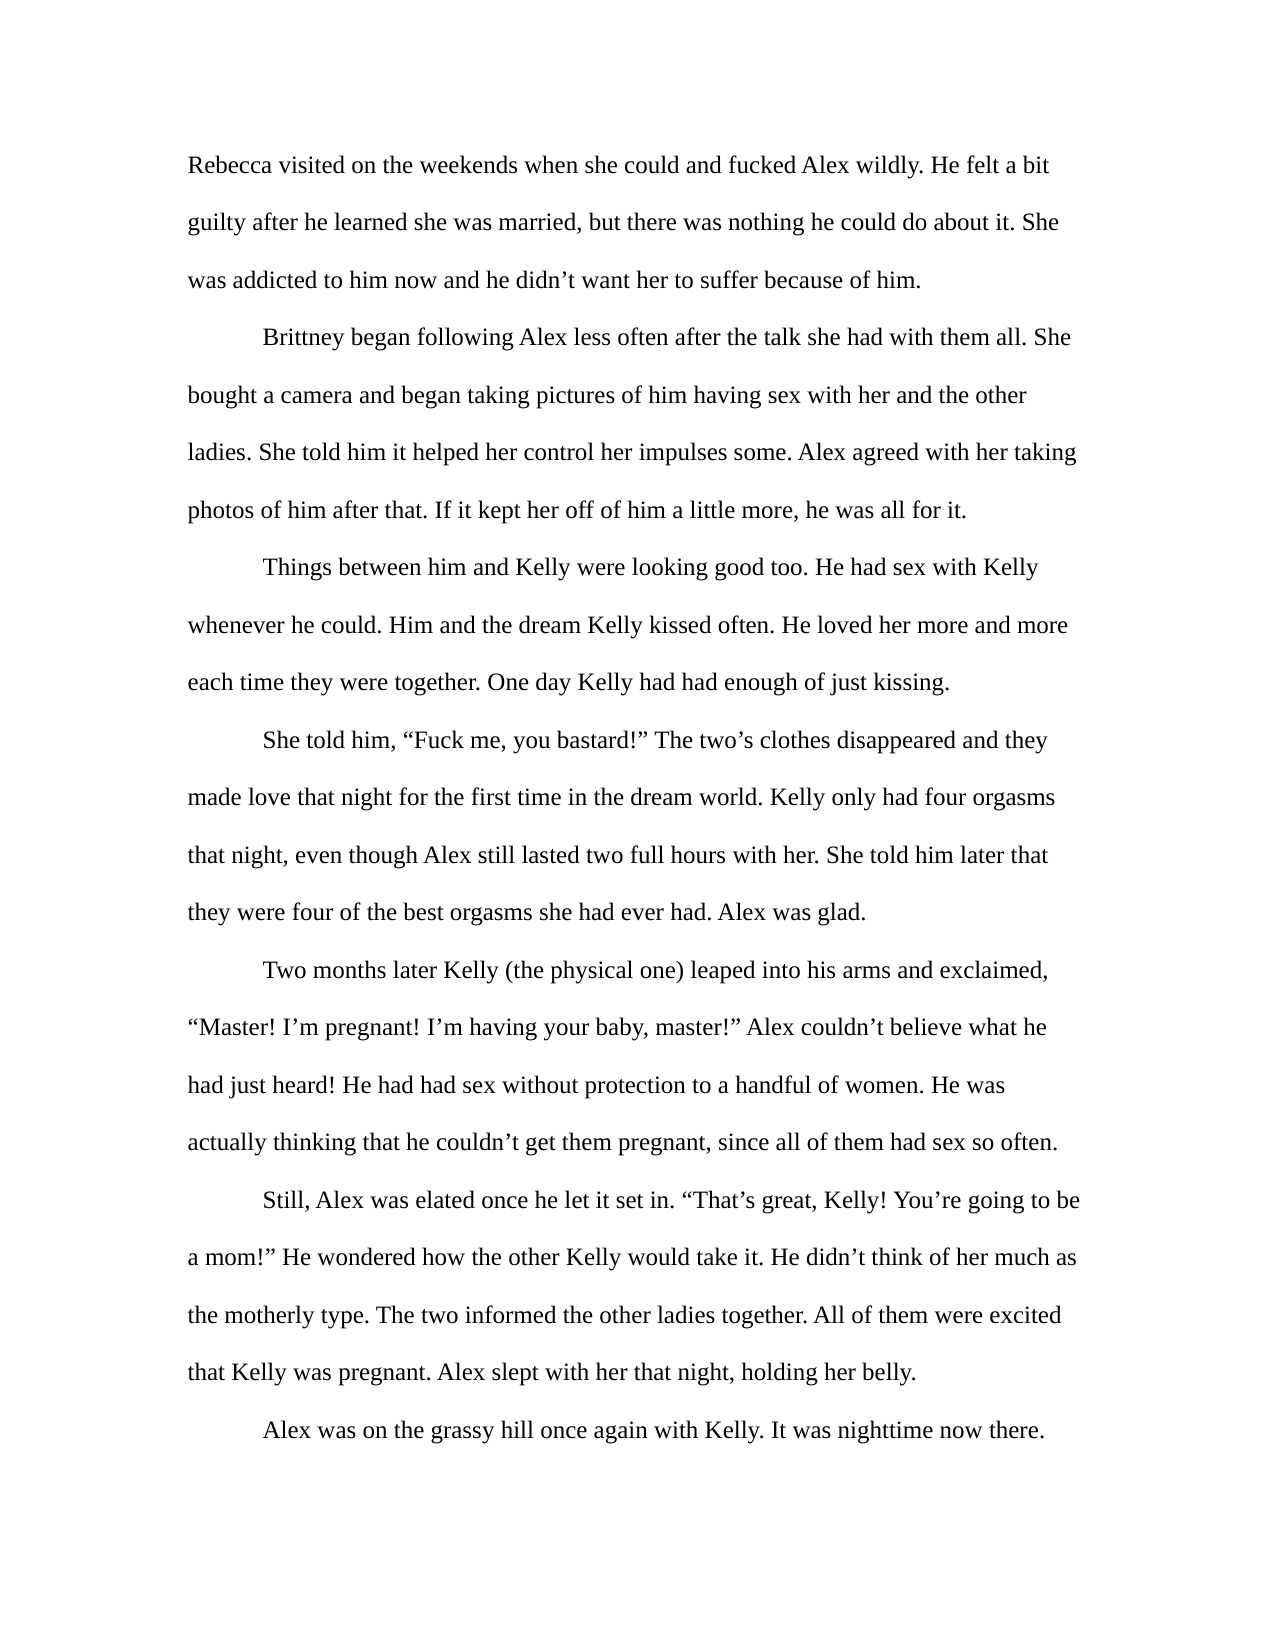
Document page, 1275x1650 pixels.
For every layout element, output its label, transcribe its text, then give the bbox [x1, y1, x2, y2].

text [187, 1415, 1087, 1444]
text She told him, “Fuck me, you bastard!” The two’s clothes disappeared and they made love that night for the first time in the dream world. Kelly only had four orgasms that night, even though Alex still lasted two full hours with her. She told him later that they were four of the best orgasms she had ever had. Alex was glad. [187, 725, 1087, 926]
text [187, 150, 1087, 294]
text Things between him and Kelly were looking good too. He had sex with Kelly whenever he could. Him and the dream Kelly kissed often. He loved her more and more each time they were together. One day Kelly had had enough of just kissing. [187, 552, 1087, 696]
text Two months later Kelly (the physical one) leaped into his arms and exclaimed, “Master! I’m pregnant! I’m having your baby, master!” Alex couldn’t believe what he had just heard! He had had sex without protection to a handful of women. He was actually thinking that he couldn’t get them pregnant, since all of them had sex so often. [187, 955, 1087, 1156]
text Brittney began following Alex less often after the talk she had with them all. She bought a camera and began taking pictures of him having sex with her and the other ladies. She told him it helped her control her impulses some. Alex agreed with her taking photos of him after that. If it kept her off of him a little more, he was all for it. [187, 322, 1087, 524]
text Still, Alex was elated once he let it set in. “That’s great, Kelly! You’re going to be a mom!” He wondered how the other Kelly would take it. He didn’t think of her much as the motherly type. The two informed the other ladies together. All of them were excited that Kelly was pregnant. Alex slept with her that night, holding her belly. [187, 1185, 1087, 1386]
